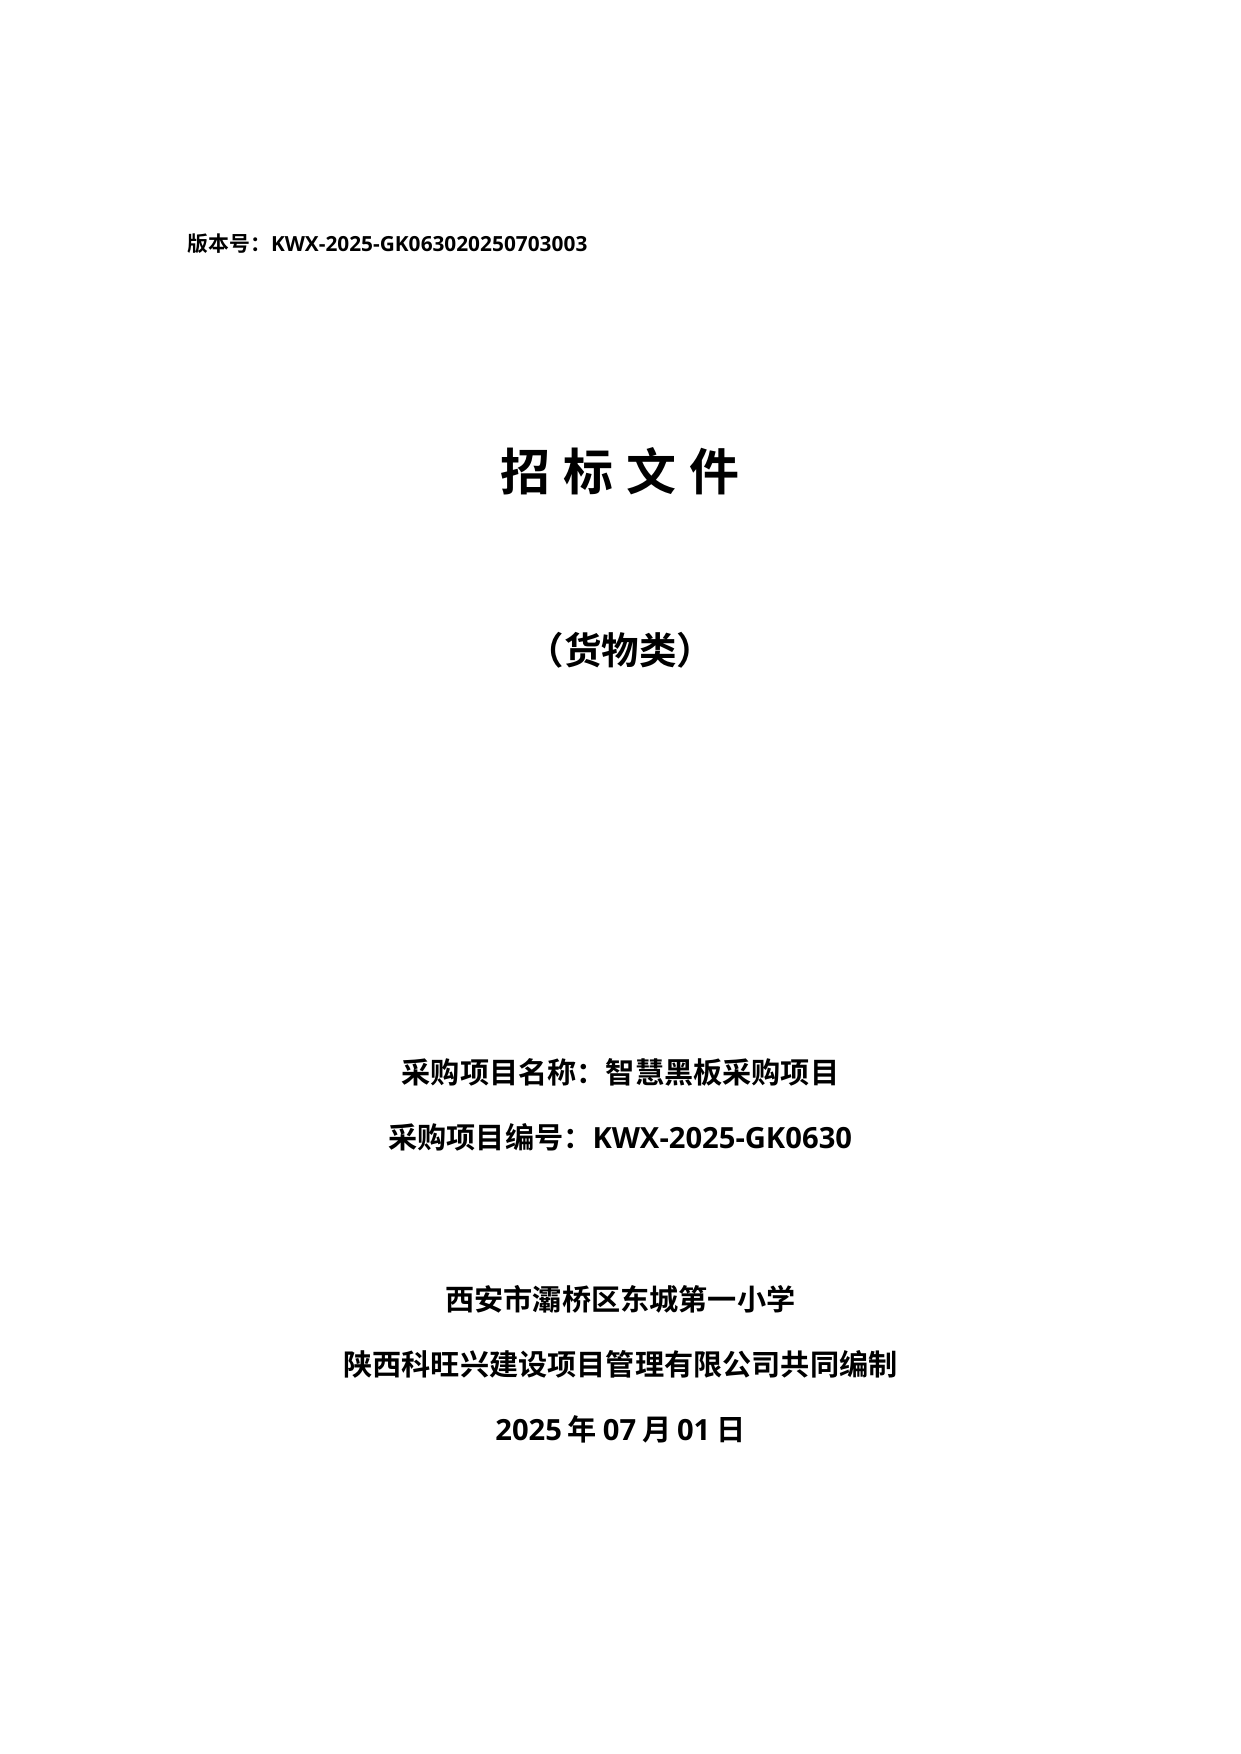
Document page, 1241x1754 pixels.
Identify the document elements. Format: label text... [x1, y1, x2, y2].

text 版本号：KWX-2025-GK063020250703003 [187, 227, 1053, 422]
text （货物类） [187, 617, 1053, 1039]
text 西安市灞桥区东城第一小学 [187, 1267, 1053, 1332]
text 采购项目编号：KWX-2025-GK0630 [187, 1104, 1053, 1267]
text 招 标 文 件 [187, 422, 1053, 617]
text 陕西科旺兴建设项目管理有限公司共同编制 [187, 1332, 1053, 1397]
text 采购项目名称：智慧黑板采购项目 [187, 1039, 1053, 1104]
text 2025年07月01日 [187, 1397, 1053, 1462]
